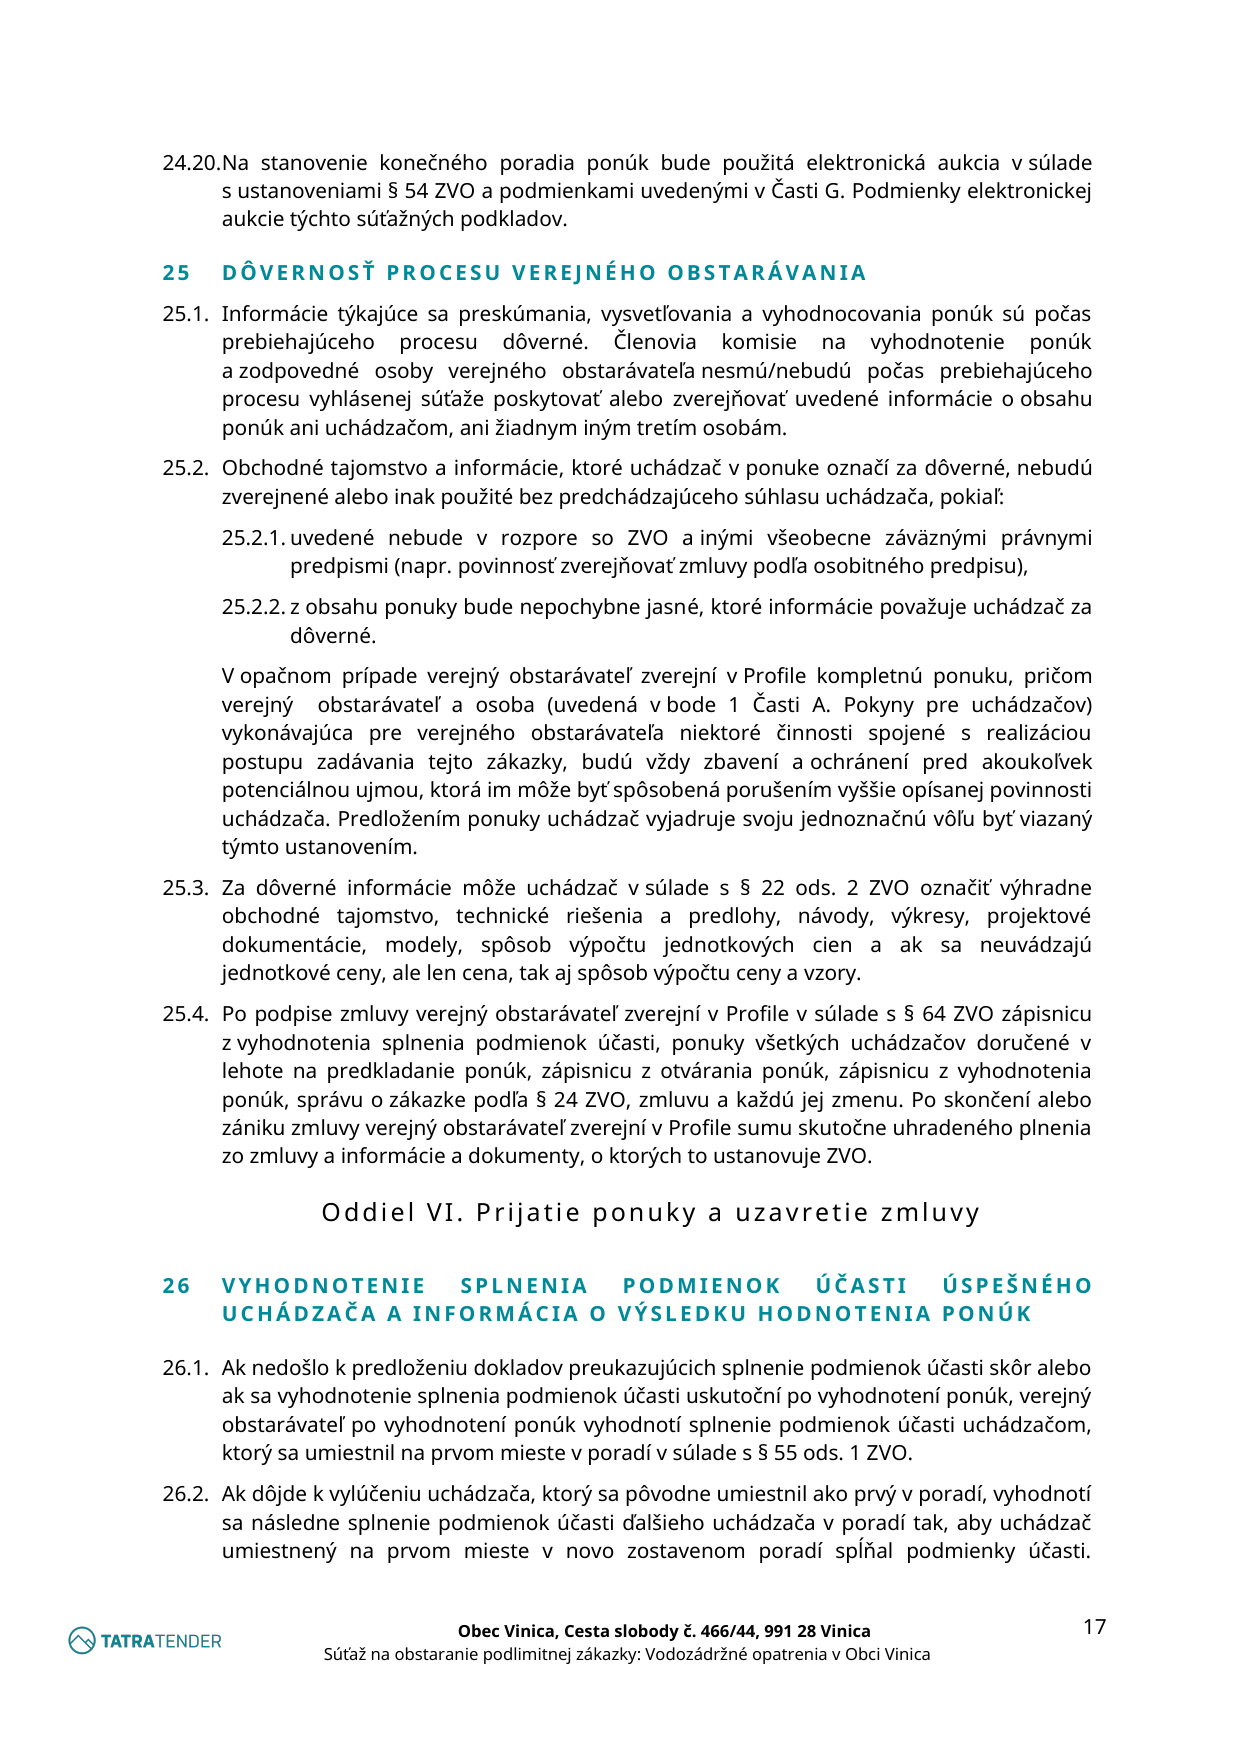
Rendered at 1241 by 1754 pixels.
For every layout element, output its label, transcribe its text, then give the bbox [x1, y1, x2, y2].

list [162, 1479, 1093, 1564]
text V opačnom prípade verejný obstarávateľ zverejní v Profile kompletnú ponuku, pričom verejný obstarávateľ a osoba (uvedená v bode 1 Časti A. Pokyny pre uchádzačov) vykonávajúca pre verejného obstarávateľa niektoré činnosti spojené s realizáciou postupu zadávania tejto zákazky, budú vždy zbavení a ochránení pred akoukoľvek potenciálnou ujmou, ktorá im môže byť spôsobená porušením vyššie opísanej povinnosti uchádzača. Predložením ponuky uchádzač vyjadruje svoju jednoznačnú vôľu byť viazaný týmto ustanovením. [222, 662, 1093, 861]
subtitle Za dôverné informácie môže uchádzač v súlade s § 22 ods. 2 ZVO označiť výhradne obchodné tajomstvo, technické riešenia a predlohy, návody, výkresy, projektové dokumentácie, modely, spôsob výpočtu jednotkových cien a ak sa neuvádzajú jednotkové ceny, ale len cena, tak aj spôsob výpočtu ceny a vzory. [162, 873, 1093, 987]
list Oddiel VI. Prijatie ponuky a uzavretie zmluvy [162, 1195, 1093, 1229]
subtitle Dôvernosť procesu verejného obstarávania [162, 258, 1093, 286]
subtitle Na stanovenie konečného poradia ponúk bude použitá elektronická aukcia v súlade s ustanoveniami § 54 ZVO a podmienkami uvedenými v Časti G. Podmienky elektronickej aukcie týchto súťažných podkladov. [162, 148, 1093, 233]
subtitle uvedené nebude v rozpore so ZVO a inými všeobecne záväznými právnymi predpismi (napr. povinnosť zverejňovať zmluvy podľa osobitného predpisu), [222, 523, 1093, 580]
subtitle Informácie týkajúce sa preskúmania, vysvetľovania a vyhodnocovania ponúk sú počas prebiehajúceho procesu dôverné. Členovia komisie na vyhodnotenie ponúk a zodpovedné osoby verejného obstarávateľa nesmú/nebudú počas prebiehajúceho procesu vyhlásenej súťaže poskytovať alebo zverejňovať uvedené informácie o obsahu ponúk ani uchádzačom, ani žiadnym iným tretím osobám. [162, 299, 1093, 441]
subtitle Obchodné tajomstvo a informácie, ktoré uchádzač v ponuke označí za dôverné, nebudú zverejnené alebo inak použité bez predchádzajúceho súhlasu uchádzača, pokiaľ: [162, 453, 1093, 510]
picture [61, 1614, 234, 1666]
list Ak nedošlo k predloženiu dokladov preukazujúcich splnenie podmienok účasti skôr alebo ak sa vyhodnotenie splnenia podmienok účasti uskutoční po vyhodnotení ponúk, verejný obstarávateľ po vyhodnotení ponúk vyhodnotí splnenie podmienok účasti uchádzačom, ktorý sa umiestnil na prvom mieste v poradí v súlade s § 55 ods. 1 ZVO. [162, 1353, 1093, 1467]
subtitle Vyhodnotenie splnenia podmienok účasti úspešného uchádzača a informácia o výsledku hodnotenia ponúk [162, 1271, 1093, 1328]
subtitle z obsahu ponuky bude nepochybne jasné, ktoré informácie považuje uchádzač za dôverné. [222, 592, 1093, 649]
subtitle Po podpise zmluvy verejný obstarávateľ zverejní v Profile v súlade s § 64 ZVO zápisnicu z vyhodnotenia splnenia podmienok účasti, ponuky všetkých uchádzačov doručené v lehote na predkladanie ponúk, zápisnicu z otvárania ponúk, zápisnicu z vyhodnotenia ponúk, správu o zákazke podľa § 24 ZVO, zmluvu a každú jej zmenu. Po skončení alebo zániku zmluvy verejný obstarávateľ zverejní v Profile sumu skutočne uhradeného plnenia zo zmluvy a informácie a dokumenty, o ktorých to ustanovuje ZVO. [162, 999, 1093, 1170]
